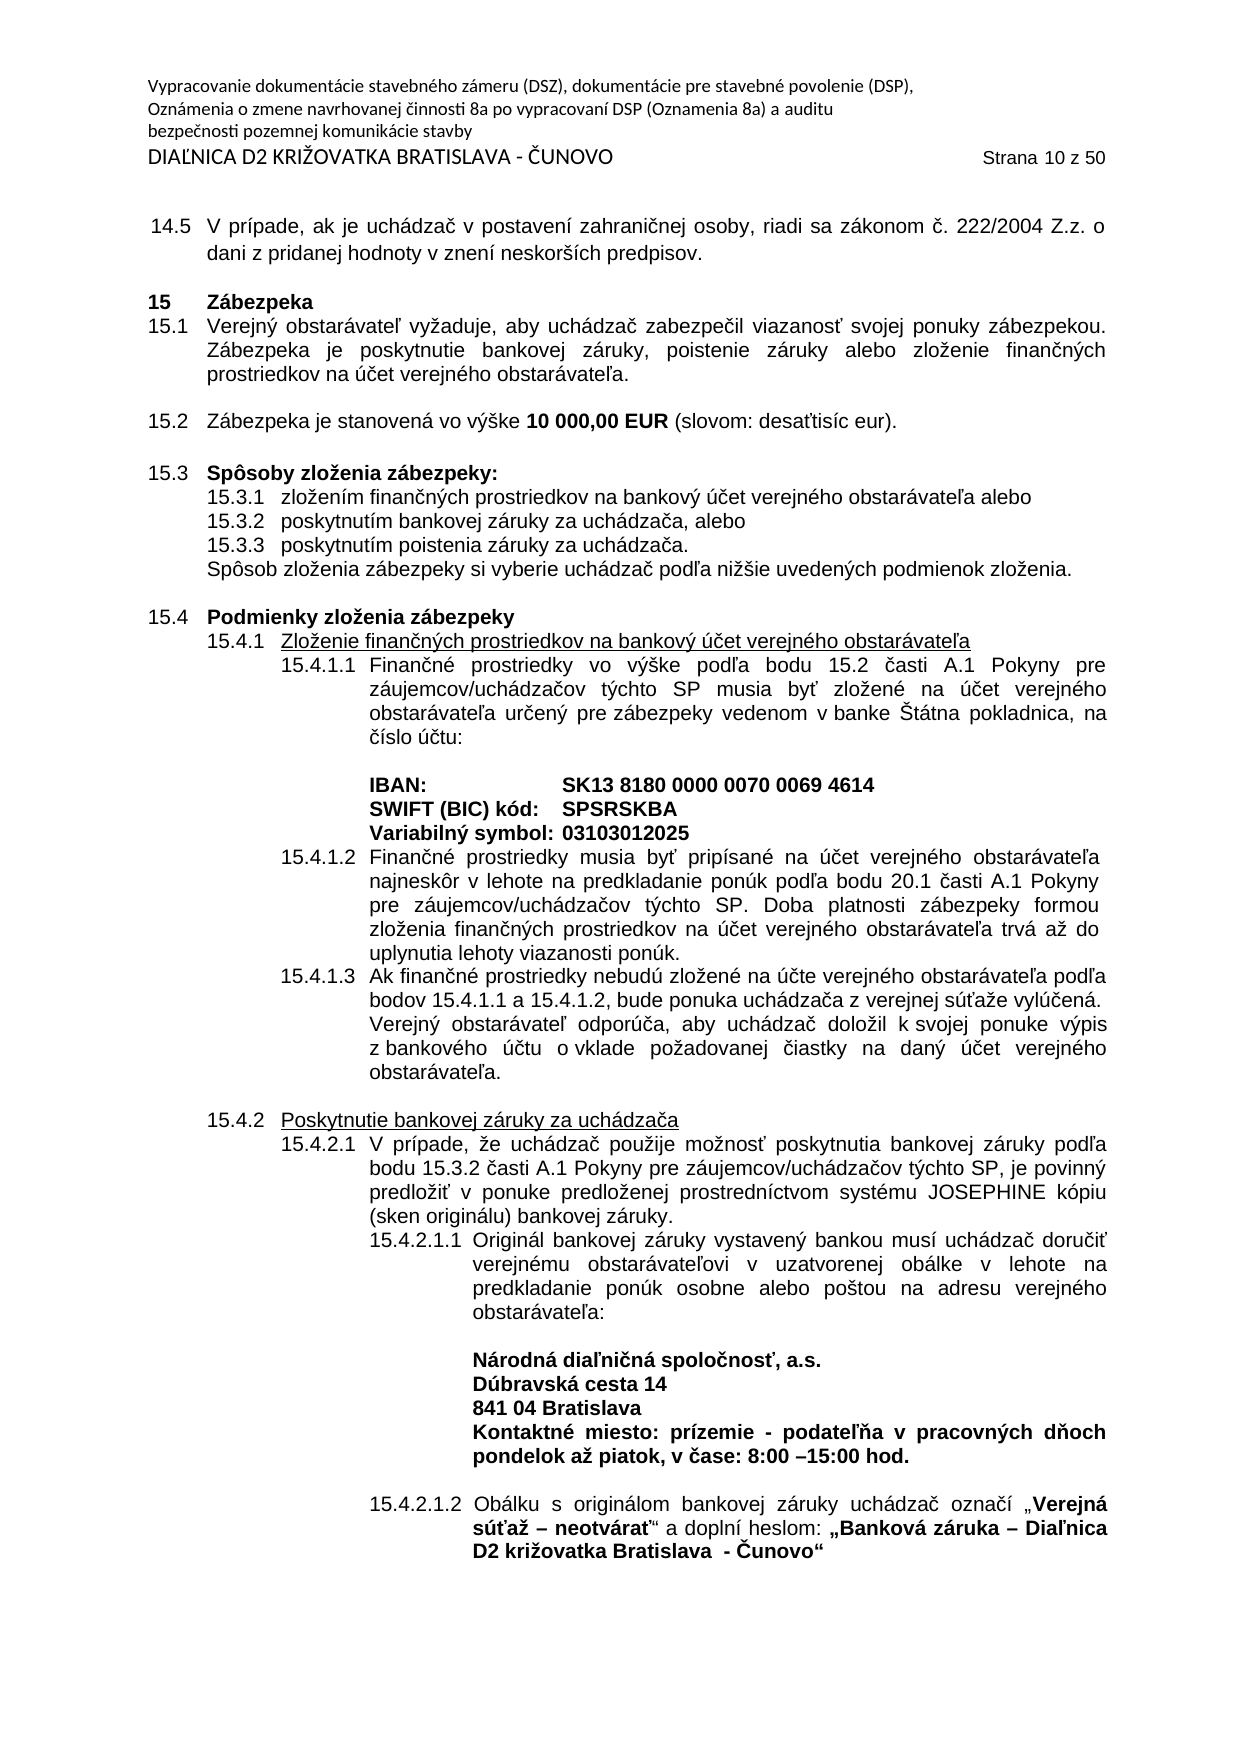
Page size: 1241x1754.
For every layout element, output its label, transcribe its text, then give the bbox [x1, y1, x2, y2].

text 15.4.1.3 Ak finančné prostriedky nebudú zložené na účte verejného obstarávateľa podľa bodov 15.4.1.1 a 15.4.1.2, bude ponuka uchádzača z verejnej súťaže vylúčená. [280, 964, 1107, 1012]
text 15.4.1.1 Finančné prostriedky vo výške podľa bodu 15.2 časti A.1 Pokyny pre záujemcov/uchádzačov týchto SP musia byť zložené na účet verejného obstarávateľa určený pre zábezpeky vedenom v banke Štátna pokladnica, na číslo účtu: [281, 653, 1107, 749]
text 15.3.1 zložením finančných prostriedkov na bankový účet verejného obstarávateľa alebo [207, 485, 1107, 509]
text 15.4.2.1 V prípade, že uchádzač použije možnosť poskytnutia bankovej záruky podľa bodu 15.3.2 časti A.1 Pokyny pre záujemcov/uchádzačov týchto SP, je povinný predložiť v ponuke predloženej prostredníctvom systému JOSEPHINE kópiu (sken originálu) bankovej záruky. [281, 1132, 1107, 1228]
text 15.4.2.1.1 Originál bankovej záruky vystavený bankou musí uchádzač doručiť verejnému obstarávateľovi v uzatvorenej obálke v lehote na predkladanie ponúk osobne alebo poštou na adresu verejného obstarávateľa: [369, 1228, 1107, 1324]
text SWIFT (BIC) kód: SPSRSKBA [148, 797, 1107, 821]
text Spôsob zloženia zábezpeky si vyberie uchádzač podľa nižšie uvedených podmienok zloženia. [148, 557, 1107, 581]
text 15.3.3 poskytnutím poistenia záruky za uchádzača. [207, 533, 1107, 557]
text Národná diaľničná spoločnosť, a.s. [472, 1348, 1107, 1372]
text 15.2 Zábezpeka je stanovená vo výške 10 000,00 EUR (slovom: desaťtisíc eur). [148, 409, 1107, 433]
text IBAN: SK13 8180 0000 0070 0069 4614 [148, 773, 1107, 797]
text Dúbravská cesta 14 [472, 1372, 1107, 1396]
text 15.4.1 Zloženie finančných prostriedkov na bankový účet verejného obstarávateľa [207, 629, 1107, 653]
list V prípade, ak je uchádzač v postavení zahraničnej osoby, riadi sa zákonom č. 222/2004 Z.z. o dani z pridanej hodnoty v znení neskorších predpisov. [150, 214, 1107, 265]
text 15.4 Podmienky zloženia zábezpeky [148, 605, 1107, 629]
text 15.3.2 poskytnutím bankovej záruky za uchádzača, alebo [207, 509, 1107, 533]
text 15.1 Verejný obstarávateľ vyžaduje, aby uchádzač zabezpečil viazanosť svojej ponuky zábezpekou. Zábezpeka je poskytnutie bankovej záruky, poistenie záruky alebo zloženie finančných prostriedkov na účet verejného obstarávateľa. [148, 313, 1107, 385]
text 15.3 Spôsoby zloženia zábezpeky: [148, 461, 1107, 485]
text Verejný obstarávateľ odporúča, aby uchádzač doložil k svojej ponuke výpis z bankového účtu o vklade požadovanej čiastky na daný účet verejného obstarávateľa. [280, 1012, 1107, 1084]
text Variabilný symbol: 03103012025 [148, 821, 1107, 844]
text Kontaktné miesto: prízemie - podateľňa v pracovných dňoch pondelok až piatok, v čase: 8:00 –15:00 hod. [472, 1419, 1107, 1467]
subtitle Zábezpeka [148, 289, 1107, 313]
text 841 04 Bratislava [472, 1396, 1107, 1419]
text 15.4.2.1.2 Obálku s originálom bankovej záruky uchádzač označí „Verejná súťaž – neotvárať“ a doplní heslom: „Banková záruka – Diaľnica D2 križovatka Bratislava - Čunovo“ [369, 1491, 1107, 1563]
text 15.4.2 Poskytnutie bankovej záruky za uchádzača [207, 1108, 1107, 1132]
text 15.4.1.2 Finančné prostriedky musia byť pripísané na účet verejného obstarávateľa najneskôr v lehote na predkladanie ponúk podľa bodu 20.1 časti A.1 Pokyny pre záujemcov/uchádzačov týchto SP. Doba platnosti zábezpeky formou zloženia finančných prostriedkov na účet verejného obstarávateľa trvá až do uplynutia lehoty viazanosti ponúk. [281, 844, 1100, 964]
